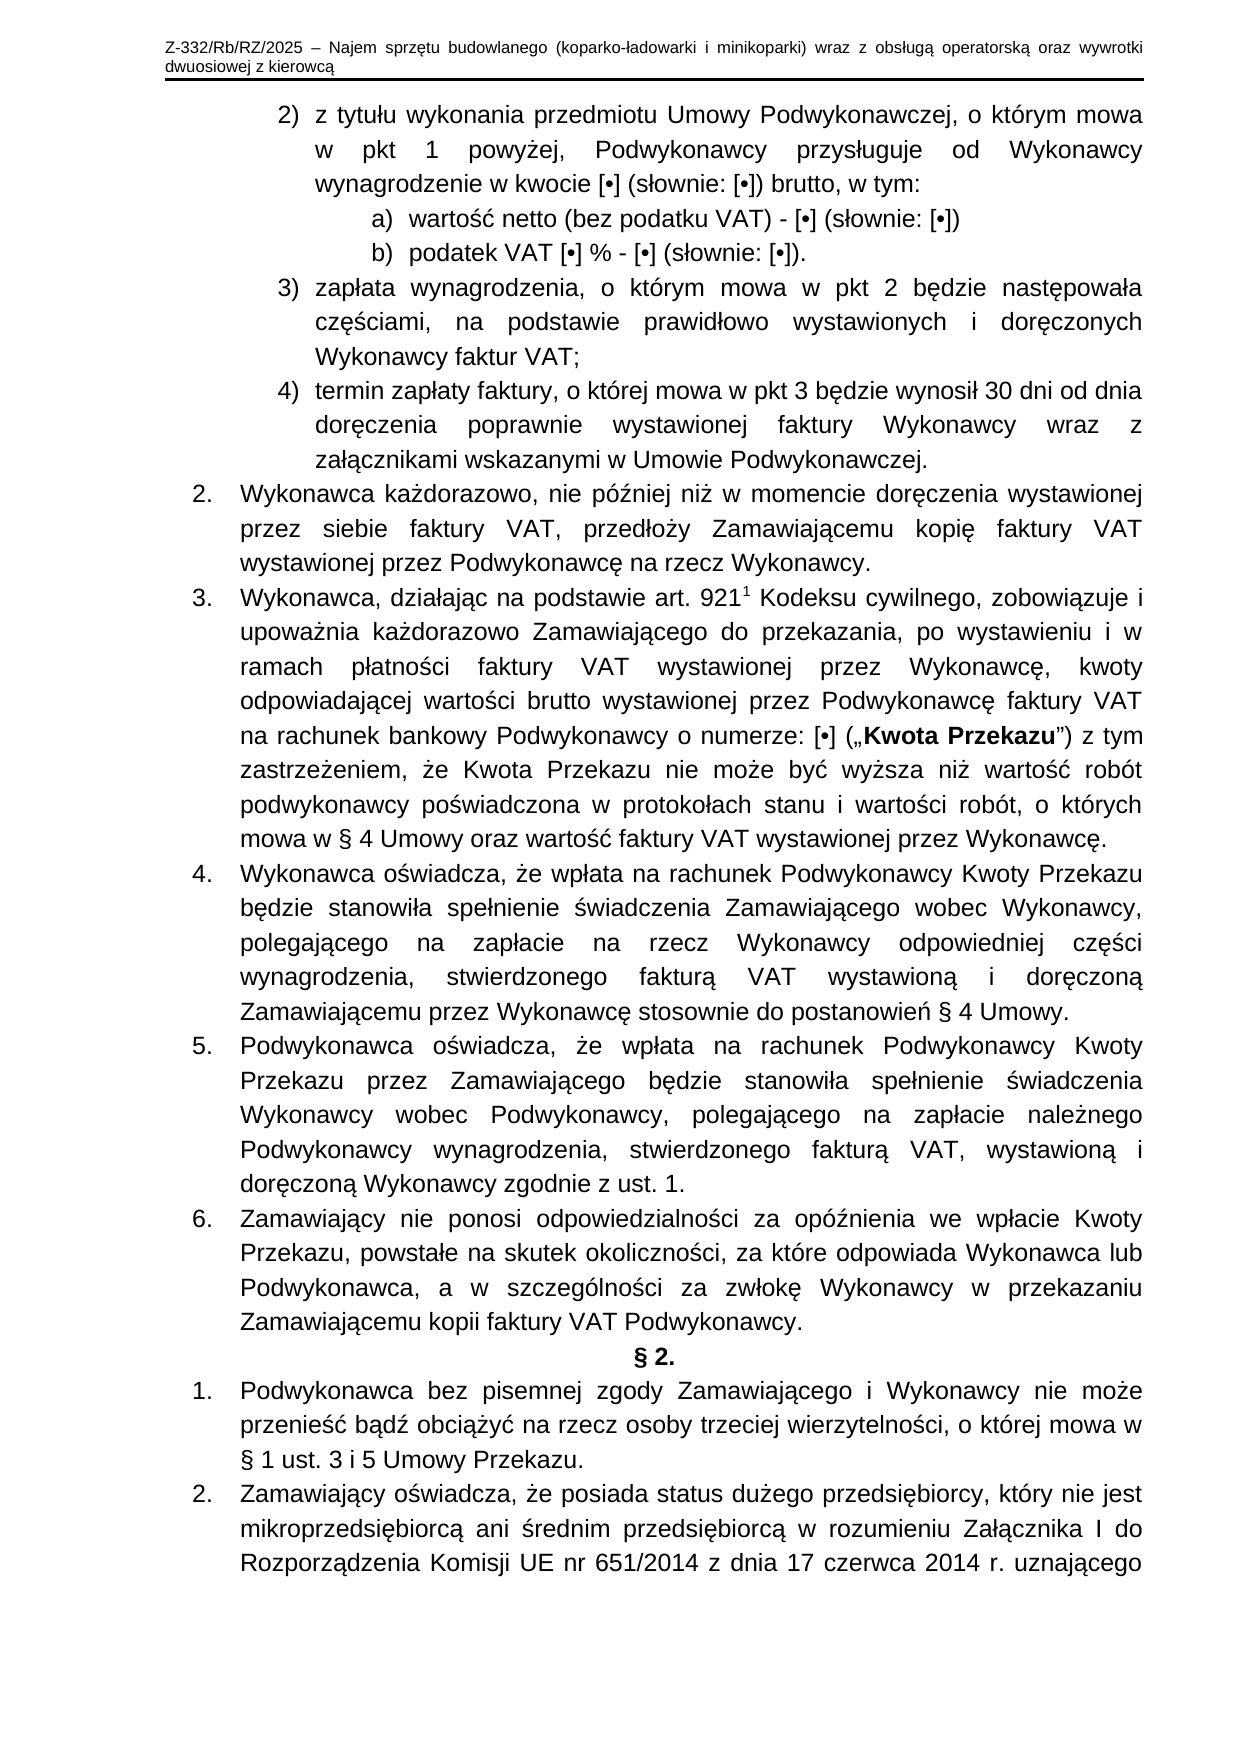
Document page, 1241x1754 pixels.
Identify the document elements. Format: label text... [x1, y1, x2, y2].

list wartość netto (bez podatku VAT) - [•] (słownie: [•]) [371, 204, 1144, 232]
list Zamawiający nie ponosi odpowiedzialności za opóźnienia we wpłacie Kwoty Przekazu, powstałe na skutek okoliczności, za które odpowiada Wykonawca lub Podwykonawca, a w szczególności za zwłokę Wykonawcy w przekazaniu Zamawiającemu kopii faktury VAT Podwykonawcy. [202, 1203, 1144, 1336]
list Wykonawca każdorazowo, nie później niż w momencie doręczenia wystawionej przez siebie faktury VAT, przedłoży Zamawiającemu kopię faktury VAT wystawionej przez Podwykonawcę na rzecz Wykonawcy. [202, 479, 1144, 577]
list podatek VAT [•] % - [•] (słownie: [•]). [371, 238, 1144, 267]
list Podwykonawca oświadcza, że wpłata na rachunek Podwykonawcy Kwoty Przekazu przez Zamawiającego będzie stanowiła spełnienie świadczenia Wykonawcy wobec Podwykonawcy, polegającego na zapłacie należnego Podwykonawcy wynagrodzenia, stwierdzonego fakturą VAT, wystawioną i doręczoną Wykonawcy zgodnie z ust. 1. [202, 1031, 1144, 1198]
list z tytułu wykonania przedmiotu Umowy Podwykonawczej, o którym mowa w pkt 1 powyżej, Podwykonawcy przysługuje od Wykonawcy wynagrodzenie w kwocie [•] (słownie: [•]) brutto, w tym: [277, 100, 1144, 198]
list termin zapłaty faktury, o której mowa w pkt 3 będzie wynosił 30 dni od dnia doręczenia poprawnie wystawionej faktury Wykonawcy wraz z załącznikami wskazanymi w Umowie Podwykonawczej. [277, 376, 1144, 474]
list Wykonawca, działając na podstawie art. 9211 Kodeksu cywilnego, zobowiązuje i upoważnia każdorazowo Zamawiającego do przekazania, po wystawieniu i w ramach płatności faktury VAT wystawionej przez Wykonawcę, kwoty odpowiadającej wartości brutto wystawionej przez Podwykonawcę faktury VAT na rachunek bankowy Podwykonawcy o numerze: [•] („Kwota Przekazu”) z tym zastrzeżeniem, że Kwota Przekazu nie może być wyższa niż wartość robót podwykonawcy poświadczona w protokołach stanu i wartości robót, o których mowa w § 4 Umowy oraz wartość faktury VAT wystawionej przez Wykonawcę. [202, 583, 1144, 853]
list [202, 1479, 1144, 1577]
list zapłata wynagrodzenia, o którym mowa w pkt 2 będzie następowała częściami, na podstawie prawidłowo wystawionych i doręczonych Wykonawcy faktur VAT; [277, 273, 1144, 370]
text § 2. [165, 1341, 1144, 1370]
list Podwykonawca bez pisemnej zgody Zamawiającego i Wykonawcy nie może przenieść bądź obciążyć na rzecz osoby trzeciej wierzytelności, o której mowa w § 1 ust. 3 i 5 Umowy Przekazu. [202, 1376, 1144, 1474]
list Wykonawca oświadcza, że wpłata na rachunek Podwykonawcy Kwoty Przekazu będzie stanowiła spełnienie świadczenia Zamawiającego wobec Wykonawcy, polegającego na zapłacie na rzecz Wykonawcy odpowiedniej części wynagrodzenia, stwierdzonego fakturą VAT wystawioną i doręczoną Zamawiającemu przez Wykonawcę stosownie do postanowień § 4 Umowy. [202, 859, 1144, 1025]
